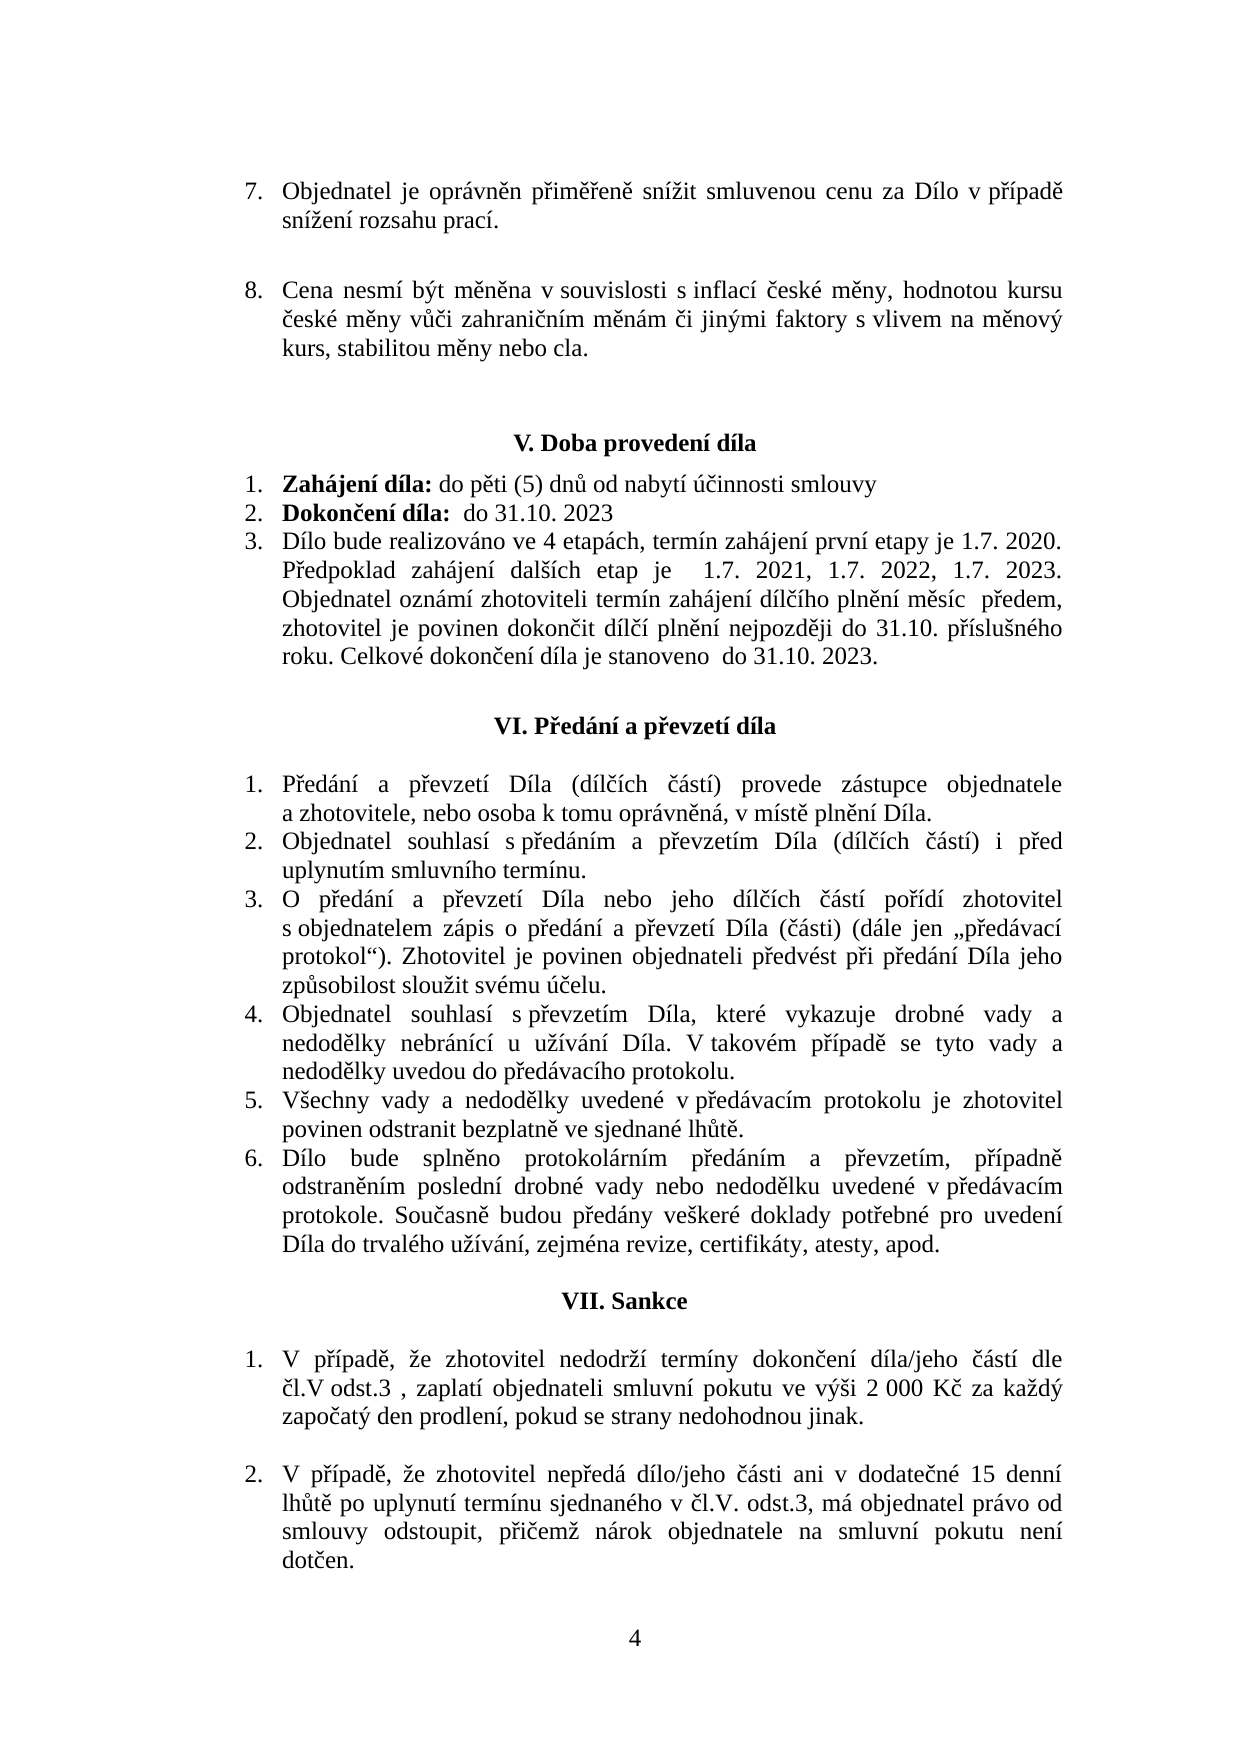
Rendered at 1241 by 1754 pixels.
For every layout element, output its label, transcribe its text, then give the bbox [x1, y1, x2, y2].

list V případě, že zhotovitel nepředá dílo/jeho části ani v dodatečné 15 denní lhůtě po uplynutí termínu sjednaného v čl.V. odst.3, má objednatel právo od smlouvy odstoupit, přičemž nárok objednatele na smluvní pokutu není dotčen. [244, 1459, 1063, 1574]
list Dílo bude realizováno ve 4 etapách, termín zahájení první etapy je 1.7. 2020. Předpoklad zahájení dalších etap je 1.7. 2021, 1.7. 2022, 1.7. 2023. Objednatel oznámí zhotoviteli termín zahájení dílčího plnění měsíc předem, zhotovitel je povinen dokončit dílčí plnění nejpozději do 31.10. příslušného roku. Celkové dokončení díla je stanoveno do 31.10. 2023. [244, 526, 1063, 670]
list Zahájení díla: do pěti (5) dnů od nabytí účinnosti smlouvy [244, 469, 1063, 498]
list Cena nesmí být měněna v souvislosti s inflací české měny, hodnotou kursu české měny vůči zahraničním měnám či jinými faktory s vlivem na měnový kurs, stabilitou měny nebo cla. [244, 275, 1063, 361]
list V případě, že zhotovitel nedodrží termíny dokončení díla/jeho částí dle čl.V odst.3 , zaplatí objednateli smluvní pokutu ve výši 2 000 Kč za každý započatý den prodlení, pokud se strany nedohodnou jinak. [244, 1344, 1063, 1430]
text VI. Předání a převzetí díla [207, 711, 1063, 740]
list Dílo bude splněno protokolárním předáním a převzetím, případně odstraněním poslední drobné vady nebo nedodělku uvedené v předávacím protokole. Současně budou předány veškeré doklady potřebné pro uvedení Díla do trvalého užívání, zejména revize, certifikáty, atesty, apod. [244, 1143, 1063, 1258]
list O předání a převzetí Díla nebo jeho dílčích částí pořídí zhotovitel s objednatelem zápis o předání a převzetí Díla (části) (dále jen „předávací protokol“). Zhotovitel je povinen objednateli předvést při předání Díla jeho způsobilost sloužit svému účelu. [244, 884, 1063, 999]
list Předání a převzetí Díla (dílčích částí) provede zástupce objednatele a zhotovitele, nebo osoba k tomu oprávněná, v místě plnění Díla. [244, 769, 1063, 826]
list Objednatel souhlasí s převzetím Díla, které vykazuje drobné vady a nedodělky nebránící u užívání Díla. V takovém případě se tyto vady a nedodělky uvedou do předávacího protokolu. [244, 999, 1063, 1085]
list Dokončení díla: do 31.10. 2023 [244, 498, 1063, 526]
list Objednatel je oprávněn přiměřeně snížit smluvenou cenu za Dílo v případě snížení rozsahu prací. [244, 176, 1063, 234]
list Objednatel souhlasí s předáním a převzetím Díla (dílčích částí) i před uplynutím smluvního termínu. [244, 826, 1063, 884]
text VII. Sankce [207, 1286, 1063, 1315]
list Všechny vady a nedodělky uvedené v předávacím protokolu je zhotovitel povinen odstranit bezplatně ve sjednané lhůtě. [244, 1085, 1063, 1143]
subtitle V. Doba provedení díla [207, 428, 1063, 456]
